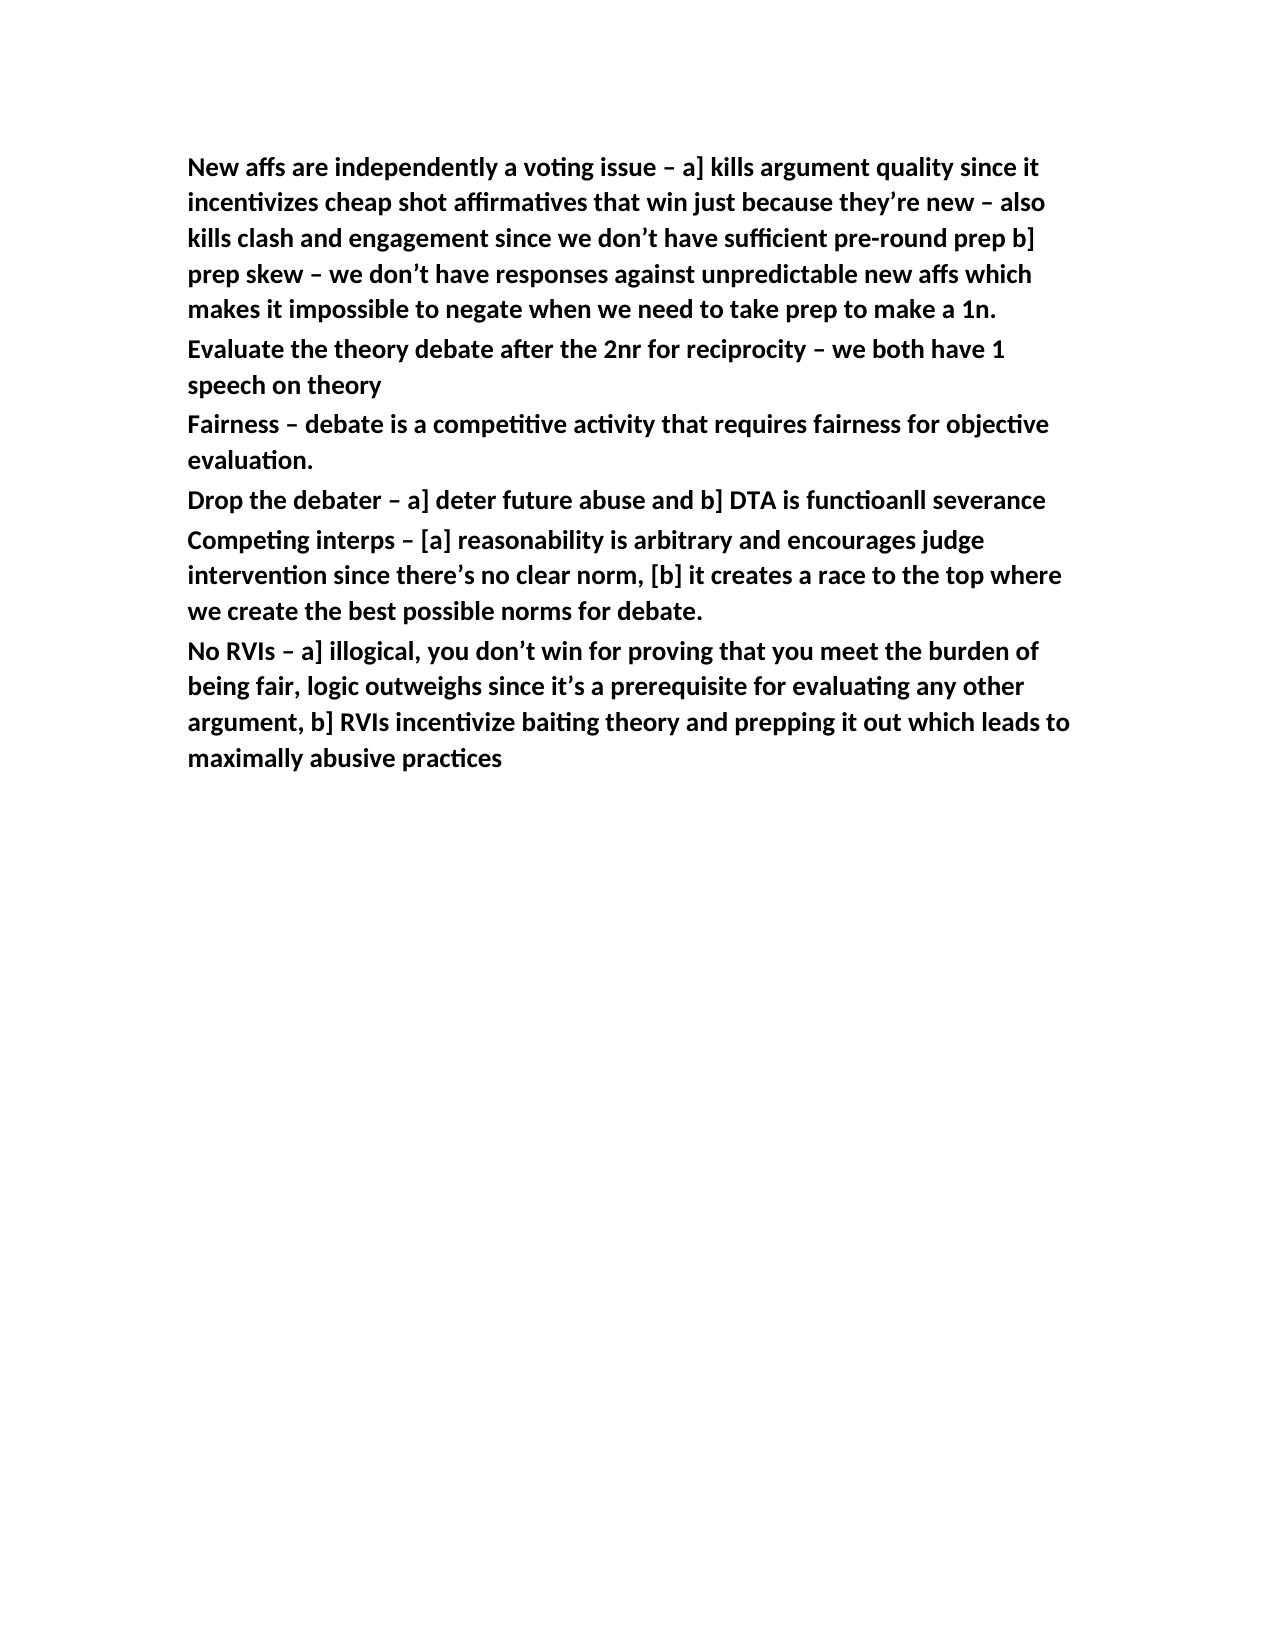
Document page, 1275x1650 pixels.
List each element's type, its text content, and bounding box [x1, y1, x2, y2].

subtitle No RVIs – a] illogical, you don’t win for proving that you meet the burden of being fair, logic outweighs since it’s a prerequisite for evaluating any other argument, b] RVIs incentivize baiting theory and prepping it out which leads to maximally abusive practices [187, 634, 1087, 774]
subtitle Fairness – debate is a competitive activity that requires fairness for objective evaluation. [187, 408, 1087, 476]
subtitle New affs are independently a voting issue – a] kills argument quality since it incentivizes cheap shot affirmatives that win just because they’re new – also kills clash and engagement since we don’t have sufficient pre-round prep b] prep skew – we don’t have responses against unpredictable new affs which makes it impossible to negate when we need to take prep to make a 1n. [187, 150, 1087, 326]
subtitle Evaluate the theory debate after the 2nr for reciprocity – we both have 1 speech on theory [187, 332, 1087, 401]
subtitle Drop the debater – a] deter future abuse and b] DTA is functioanll severance [187, 483, 1087, 516]
subtitle Competing interps – [a] reasonability is arbitrary and encourages judge intervention since there’s no clear norm, [b] it creates a race to the top where we create the best possible norms for debate. [187, 523, 1087, 627]
